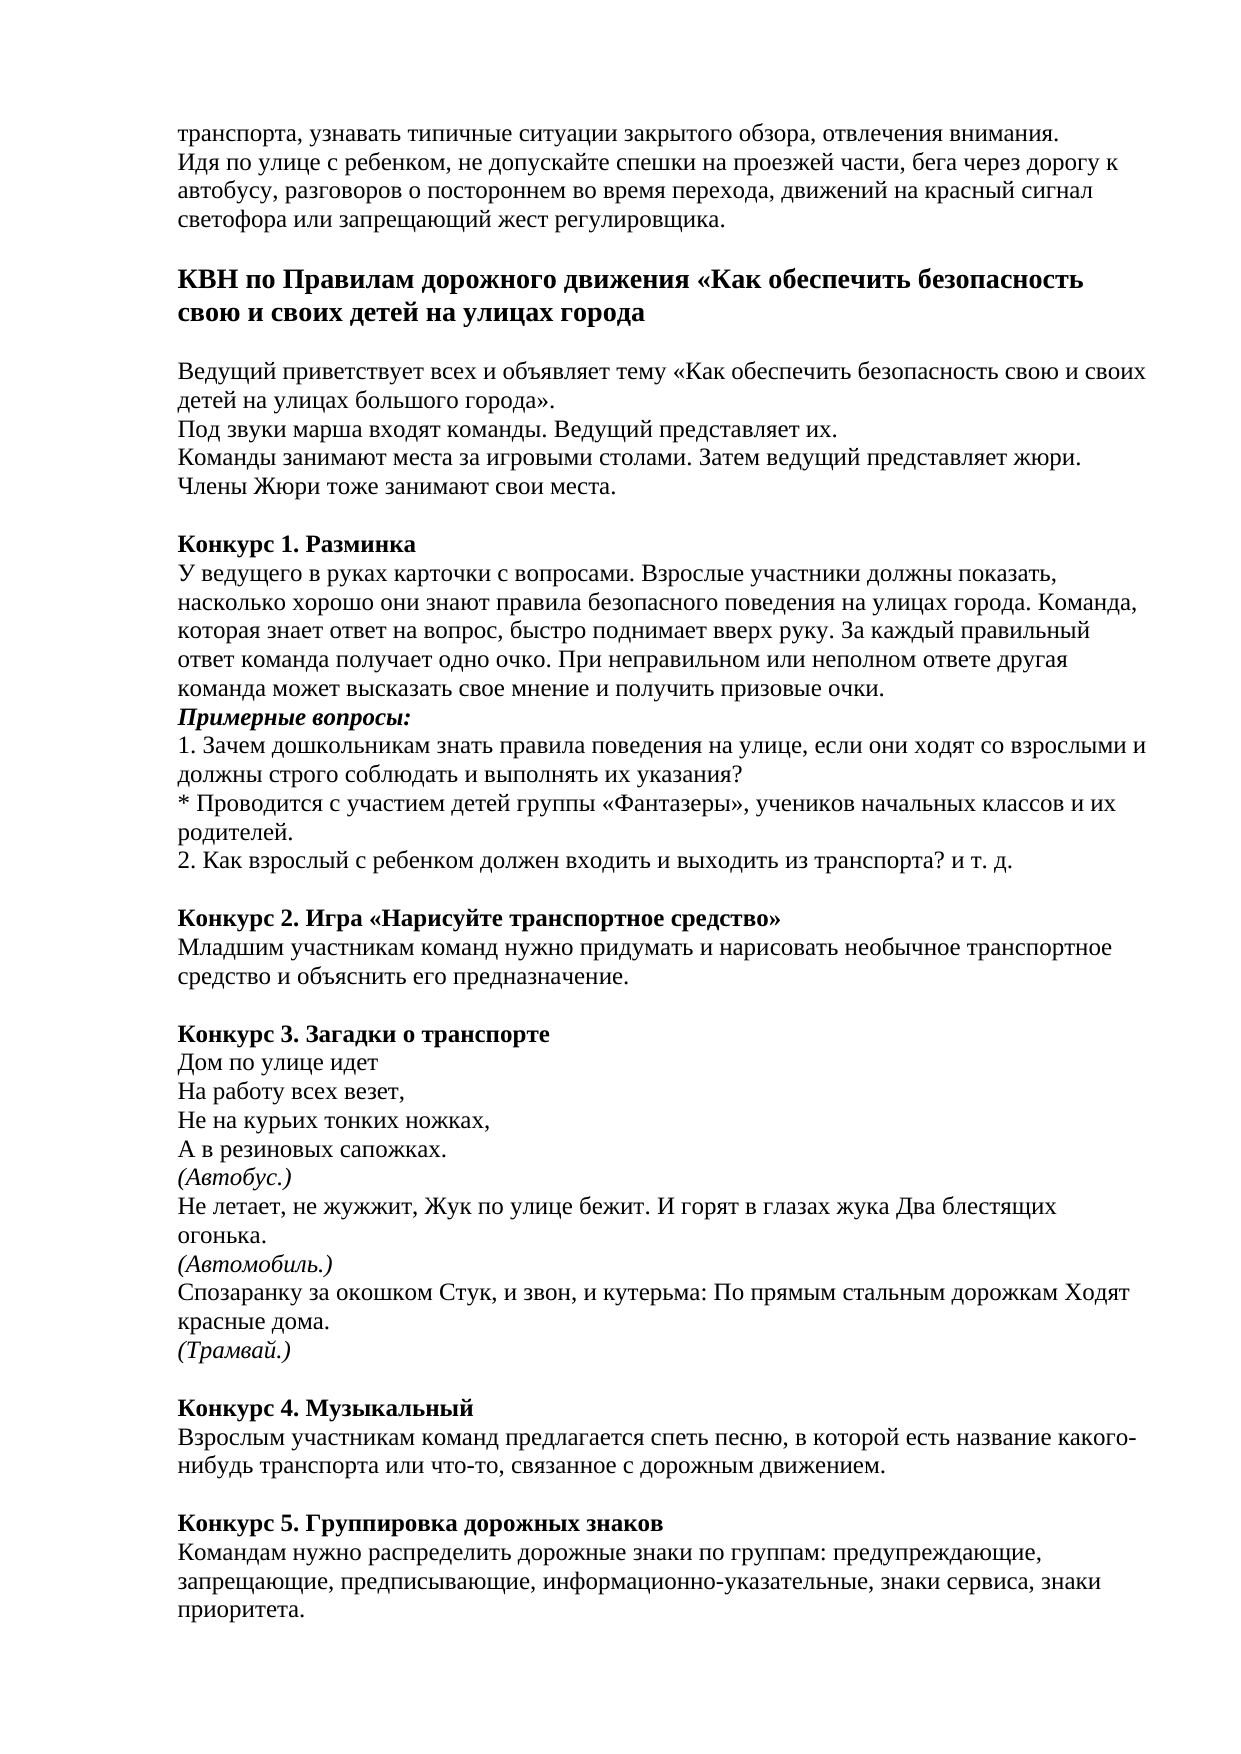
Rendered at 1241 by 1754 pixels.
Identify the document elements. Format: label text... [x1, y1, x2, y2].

text Конкурс 1. Разминка У ведущего в руках карточки с вопросами. Взрослые участники должны показать, насколько хорошо они знают правила безопасного поведения на улицах города. Команда, которая знает ответ на вопрос, быстро поднимает вверх руку. За каждый правильный ответ команда получает одно очко. При неправильном или неполном ответе другая команда может высказать свое мнение и получить призовые очки. Примерные вопросы: 1. Зачем дошкольникам знать правила поведения на улице, если они ходят со взрослыми и должны строго соблюдать и выполнять их указания? * Проводится с участием детей группы «Фантазеры», учеников начальных классов и их родителей. 2. Как взрослый с ребенком должен входить и выходить из транспорта? и т. д. [177, 529, 1152, 874]
text Конкурс 3. Загадки о транспорте Дом по улице идет На работу всех везет, Не на курьих тонких ножках, А в резиновых сапожках. (Автобус.) Не летает, не жужжит, Жук по улице бежит. И горят в глазах жука Два блестящих огонька. (Автомобиль.) Спозаранку за окошком Стук, и звон, и кутерьма: По прямым стальным дорожкам Ходят красные дома. (Трамвай.) [177, 1019, 1152, 1364]
text Конкурс 4. Музыкальный Взрослым участникам команд предлагается спеть песню, в которой есть название какого-нибудь транспорта или что-то, связанное с дорожным движением. [177, 1393, 1152, 1479]
text КВН по Правилам дорожного движения «Как обеспечить безопасность свою и своих детей на улицах города [177, 262, 1152, 327]
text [177, 118, 1152, 233]
text Ведущий приветствует всех и объявляет тему «Как обеспечить безопасность свою и своих детей на улицах большого города». Под звуки марша входят команды. Ведущий представляет их. Команды занимают места за игровыми столами. Затем ведущий представляет жюри. Члены Жюри тоже занимают свои места. [177, 356, 1152, 500]
text Конкурс 2. Игра «Нарисуйте транспортное средство» Младшим участникам команд нужно придумать и нарисовать необычное транспортное средство и объяснить его предназначение. [177, 903, 1152, 989]
text Конкурс 5. Группировка дорожных знаков Командам нужно распределить дорожные знаки по группам: предупреждающие, запрещающие, предписывающие, информационно-указательные, знаки сервиса, знаки приоритета. [177, 1508, 1152, 1623]
